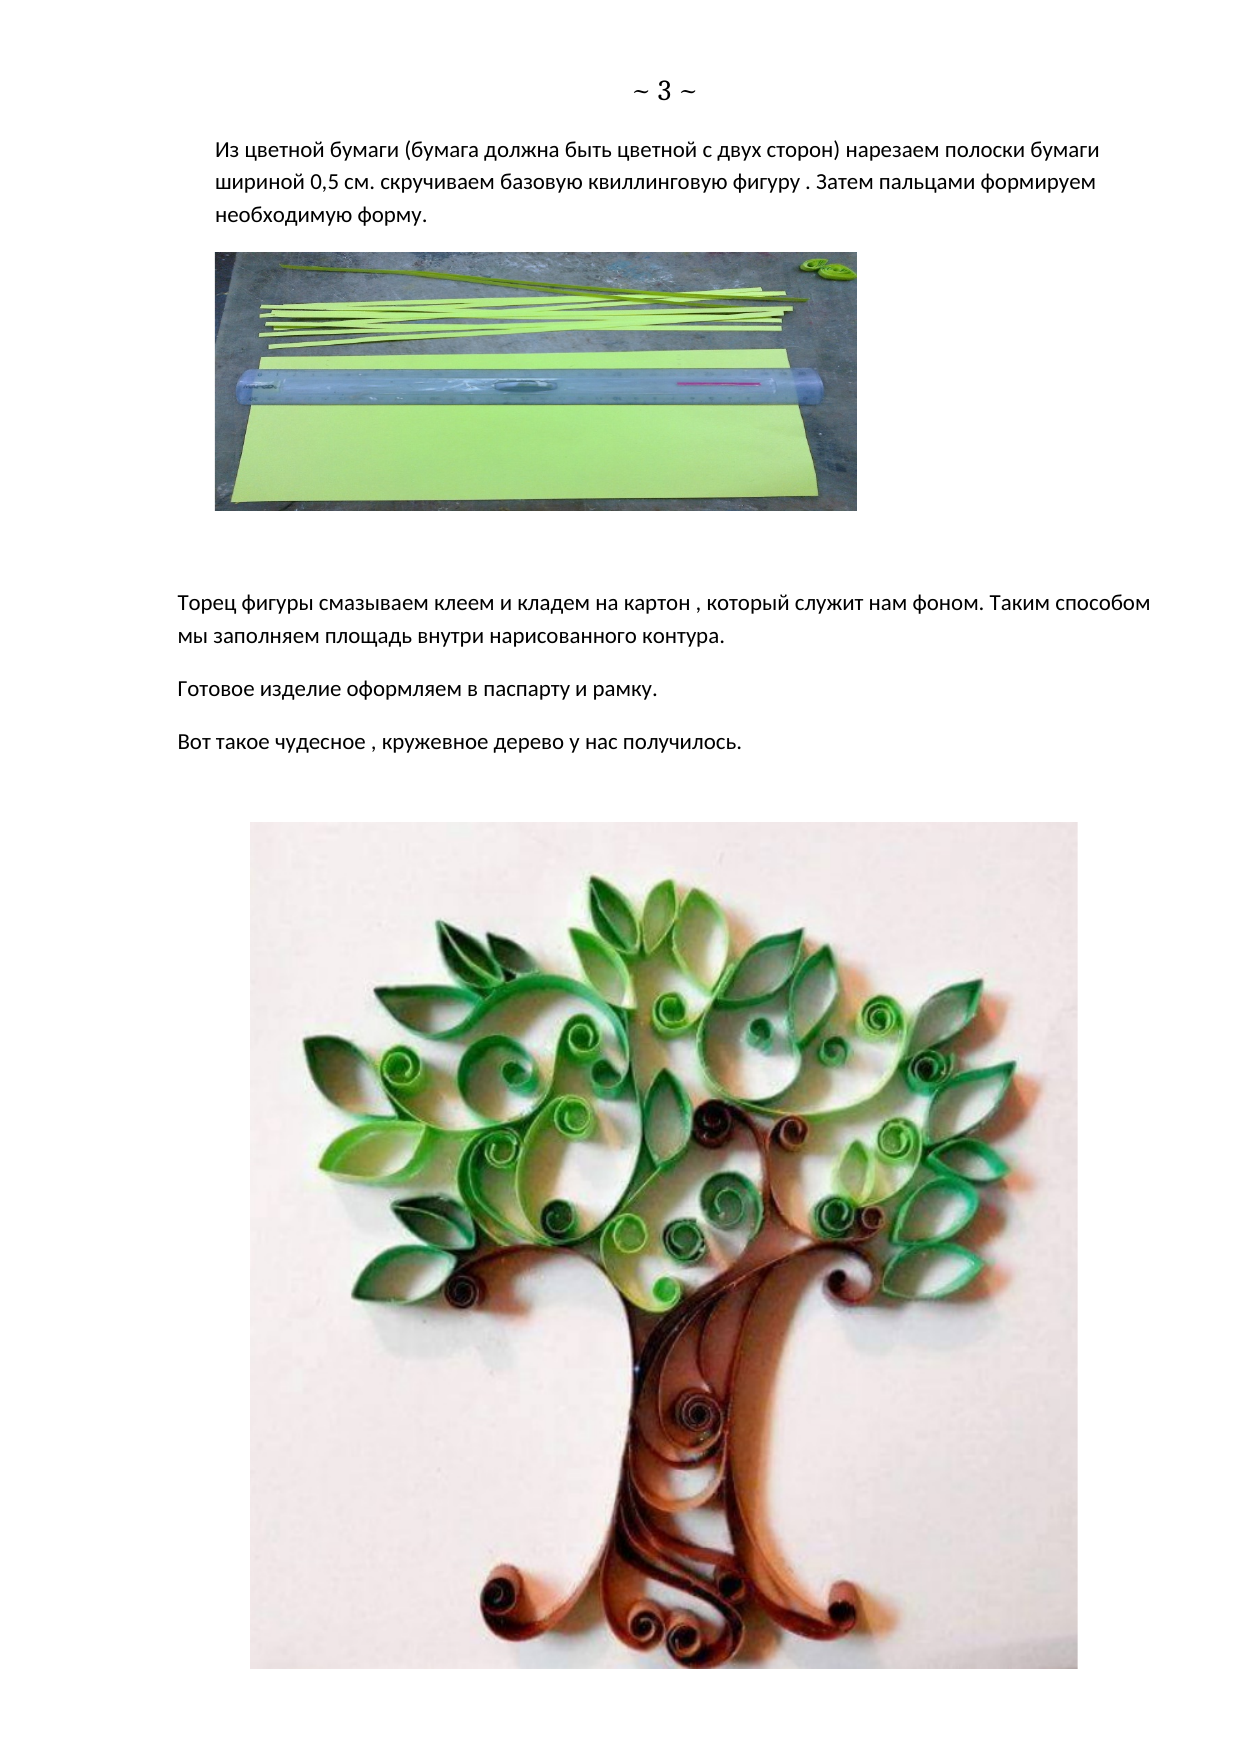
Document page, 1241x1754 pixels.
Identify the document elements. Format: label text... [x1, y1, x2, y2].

text Торец фигуры смазываем клеем и кладем на картон , который служит нам фоном. Таким способом мы заполняем площадь внутри нарисованного контура. [177, 588, 1152, 649]
text Готовое изделие оформляем в паспарту и рамку. [177, 674, 1152, 702]
text Вот такое чудесное , кружевное дерево у нас получилось. [177, 727, 1152, 755]
picture [214, 252, 857, 511]
text Из цветной бумаги (бумага должна быть цветной с двух сторон) нарезаем полоски бумаги шириной 0,5 см. скручиваем базовую квиллинговую фигуру . Затем пальцами формируем необходимую форму. [215, 135, 1152, 228]
picture [250, 822, 1078, 1669]
